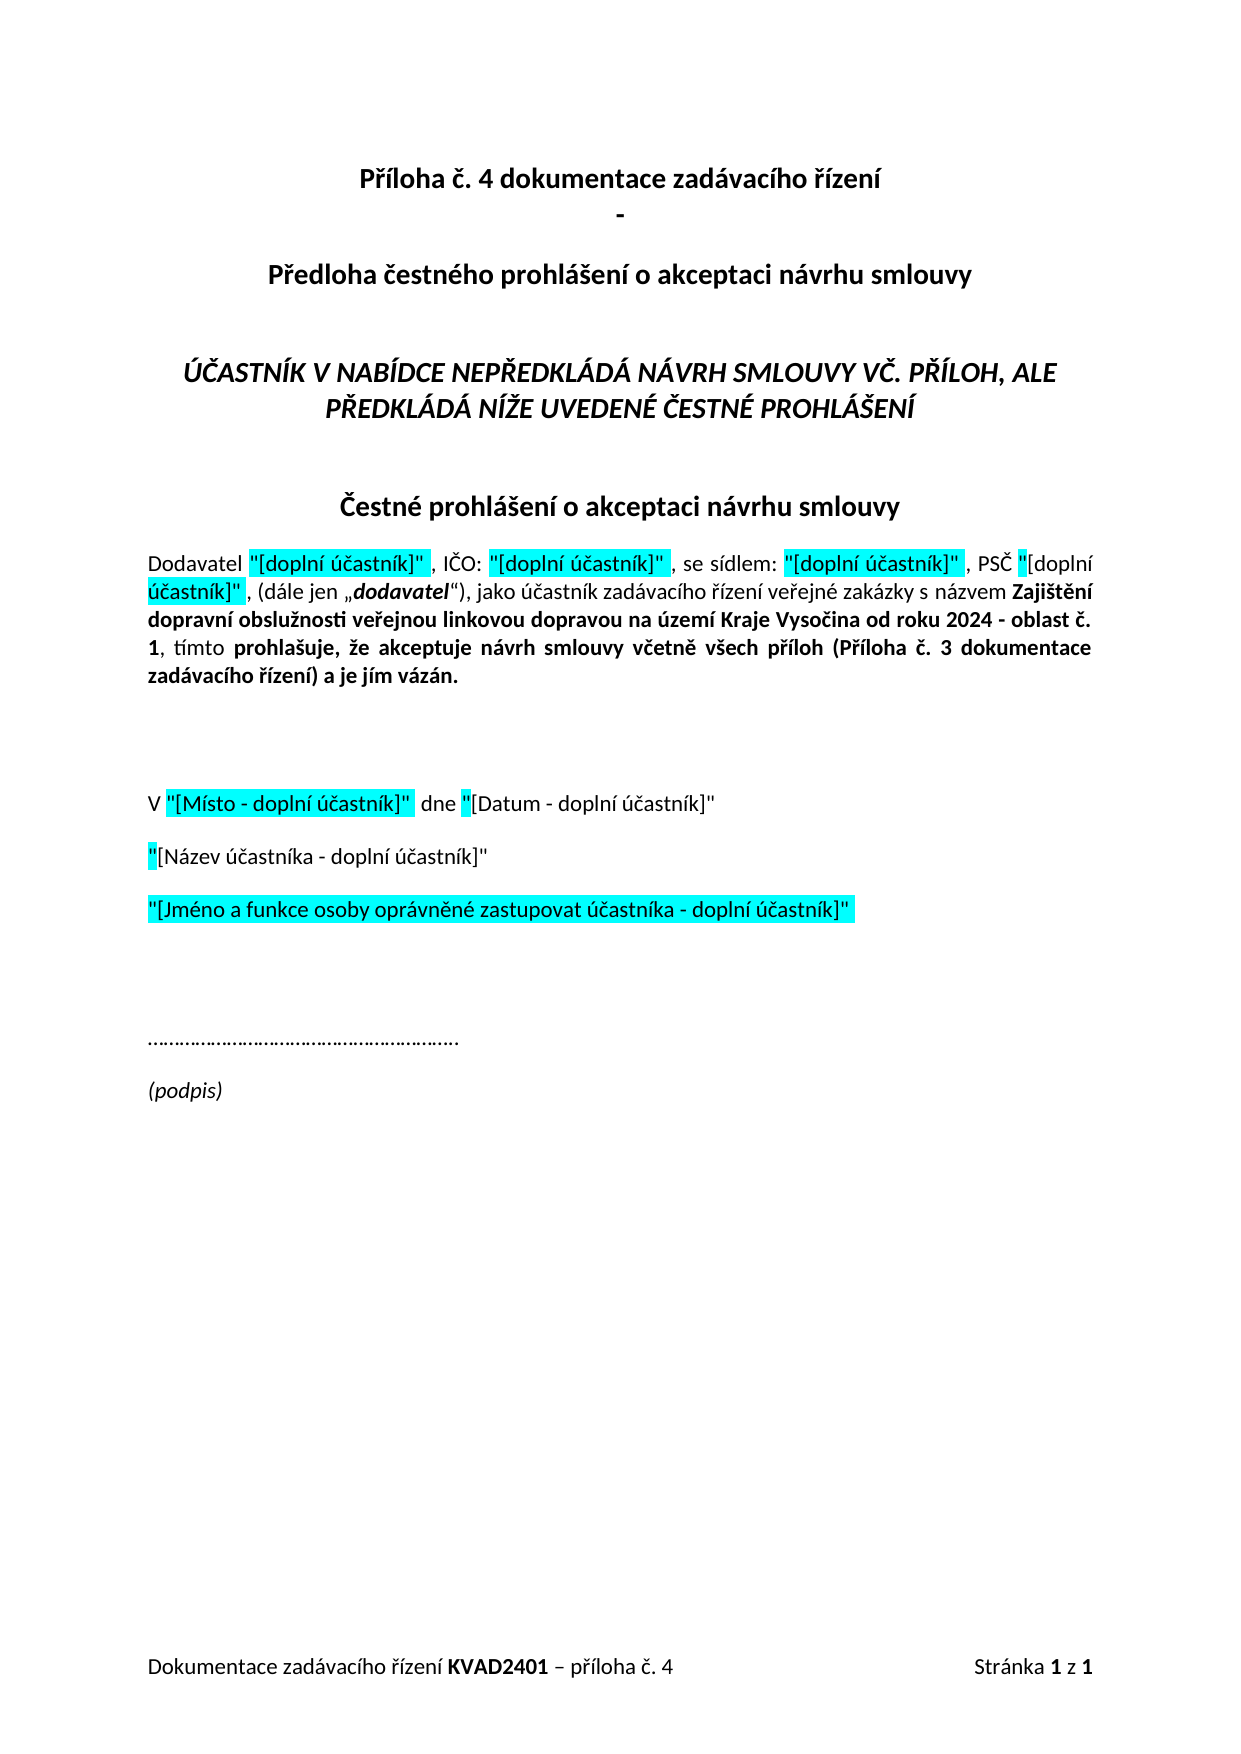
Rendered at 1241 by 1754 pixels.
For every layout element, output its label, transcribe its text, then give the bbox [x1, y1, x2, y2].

text Čestné prohlášení o akceptaci návrhu smlouvy [148, 488, 1093, 524]
text Dodavatel , IČO: , se sídlem: , PSČ , (dále jen „dodavatel“), jako účastník zadávacího řízení veřejné zakázky s názvem Zajištění dopravní obslužnosti veřejnou linkovou dopravou na území Kraje Vysočina od roku 2024 - oblast č. 1, tímto prohlašuje, že akceptuje návrh smlouvy včetně všech příloh (Příloha č. 3 dokumentace zadávacího řízení) a je jím vázán. [148, 549, 1093, 689]
text V dne [415, 789, 461, 817]
text ………………………………………………….. [148, 1023, 1093, 1051]
text ÚČASTNÍK V NABÍDCE NEPŘEDKLÁDÁ NÁVRH SMLOUVY VČ. PŘÍLOH, ALE PŘEDKLÁDÁ NÍŽE UVEDENÉ ČESTNÉ PROHLÁŠENÍ [148, 354, 1093, 426]
text Předloha čestného prohlášení o akceptaci návrhu smlouvy [148, 256, 1093, 292]
text V dne [148, 789, 166, 817]
text - [148, 196, 1093, 231]
text Příloha č. 4 dokumentace zadávacího řízení [148, 160, 1093, 196]
text V dne [471, 789, 1093, 817]
text (podpis) [148, 1076, 1093, 1104]
